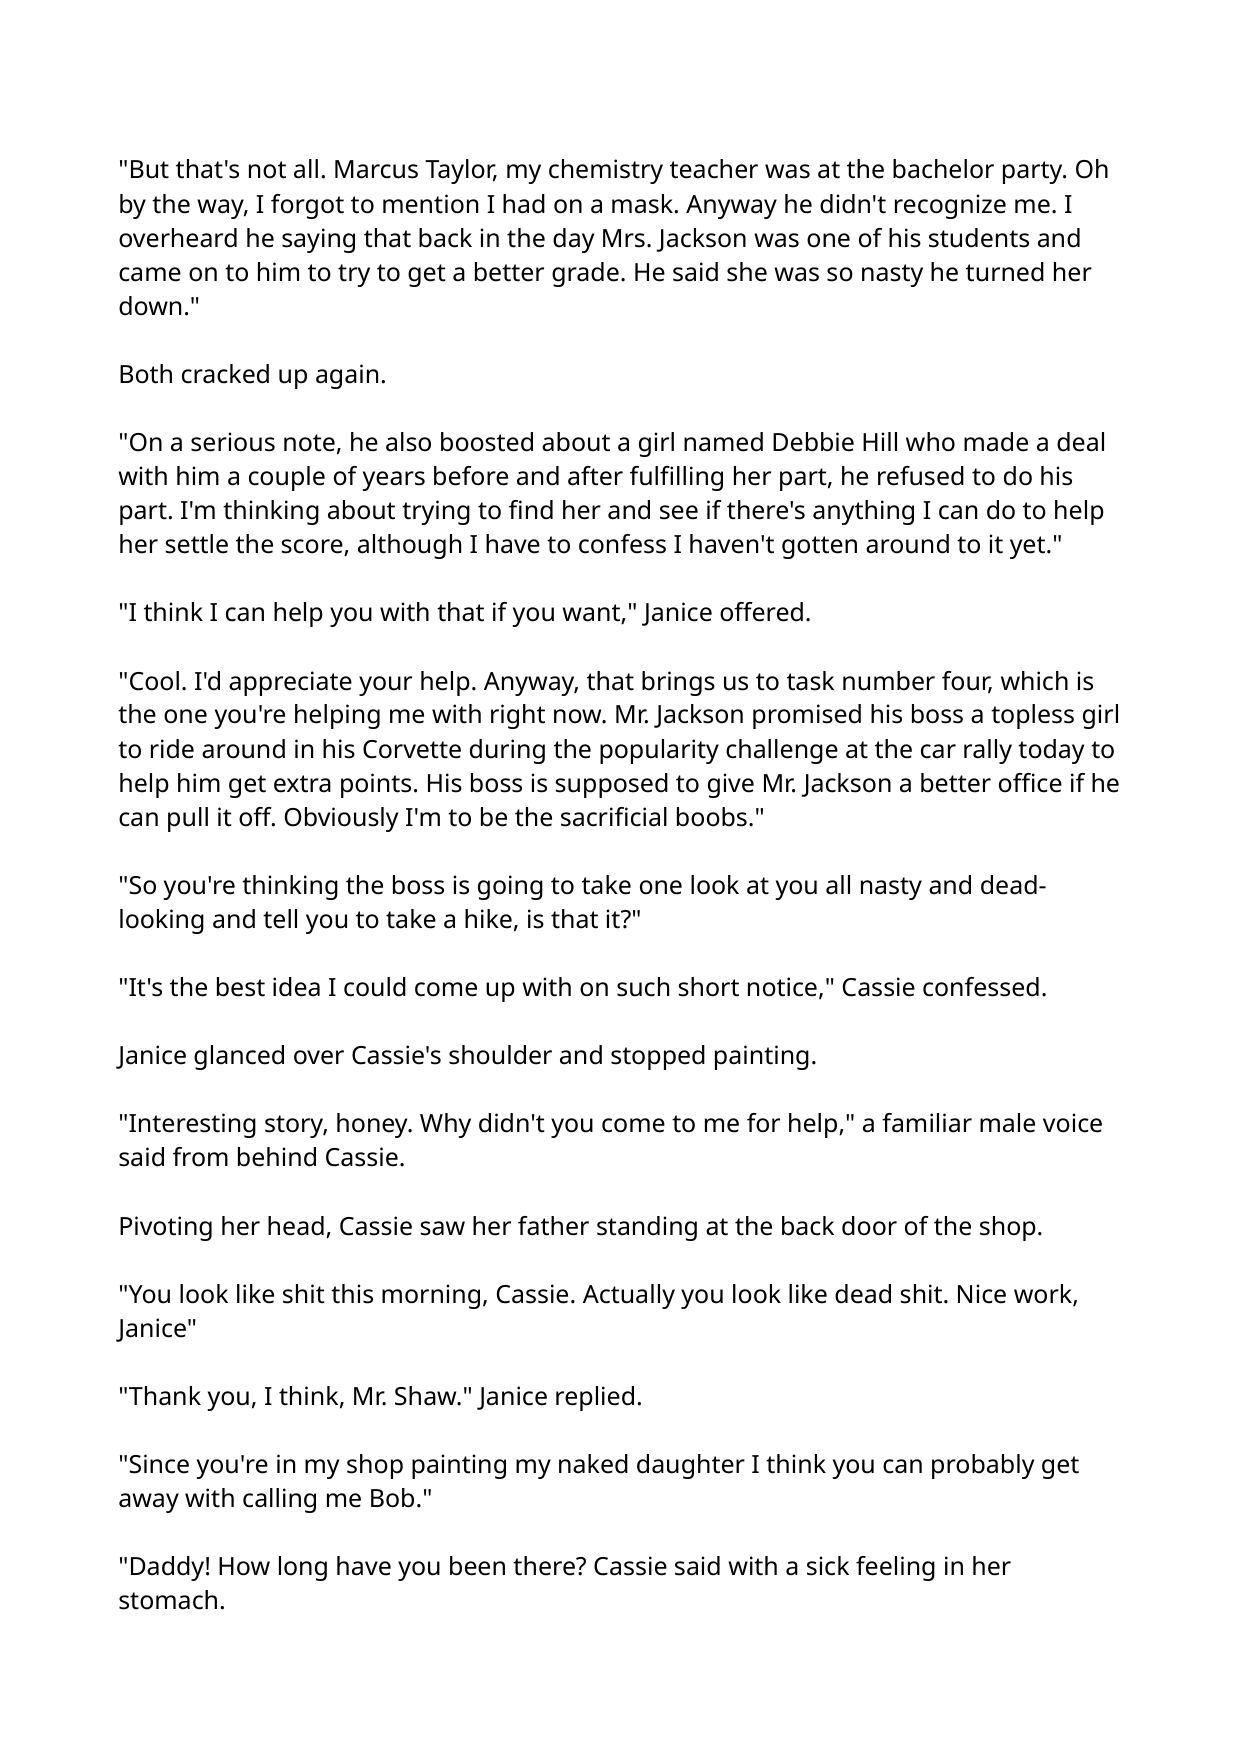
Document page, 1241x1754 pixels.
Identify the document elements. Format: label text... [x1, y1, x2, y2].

text "It's the best idea I could come up with on such short notice," Cassie confessed. [118, 970, 1122, 1004]
text Both cracked up again. [118, 357, 1122, 391]
text "Cool. I'd appreciate your help. Anyway, that brings us to task number four, which is the one you're helping me with right now. Mr. Jackson promised his boss a topless girl to ride around in his Corvette during the popularity challenge at the car rally today to help him get extra points. His boss is supposed to give Mr. Jackson a better office if he can pull it off. Obviously I'm to be the sacrificial boobs." [118, 663, 1122, 833]
text "So you're thinking the boss is going to take one look at you all nasty and dead-looking and tell you to take a hike, is that it?" [118, 867, 1122, 936]
text "I think I can help you with that if you want," Janice offered. [118, 595, 1122, 629]
text "Thank you, I think, Mr. Shaw." Janice replied. [118, 1378, 1122, 1412]
text "Interesting story, honey. Why didn't you come to me for help," a familiar male voice said from behind Cassie. [118, 1106, 1122, 1174]
text "On a serious note, he also boosted about a girl named Debbie Hill who made a deal with him a couple of years before and after fulfilling her part, he refused to do his part. I'm thinking about trying to find her and see if there's anything I can do to help her settle the score, although I have to confess I haven't gotten around to it yet." [118, 425, 1122, 561]
text "Daddy! How long have you been there? Cassie said with a sick feeling in her stomach. [118, 1549, 1122, 1617]
text Pivoting her head, Cassie saw her father standing at the back door of the shop. [118, 1208, 1122, 1242]
text "But that's not all. Marcus Taylor, my chemistry teacher was at the bachelor party. Oh by the way, I forgot to mention I had on a mask. Anyway he didn't recognize me. I overheard he saying that back in the day Mrs. Jackson was one of his students and came on to him to try to get a better grade. He said she was so nasty he turned her down." [118, 152, 1122, 322]
text Janice glanced over Cassie's shoulder and stopped painting. [118, 1038, 1122, 1072]
text "You look like shit this morning, Cassie. Actually you look like dead shit. Nice work, Janice" [118, 1276, 1122, 1344]
text "Since you're in my shop painting my naked daughter I think you can probably get away with calling me Bob." [118, 1447, 1122, 1515]
